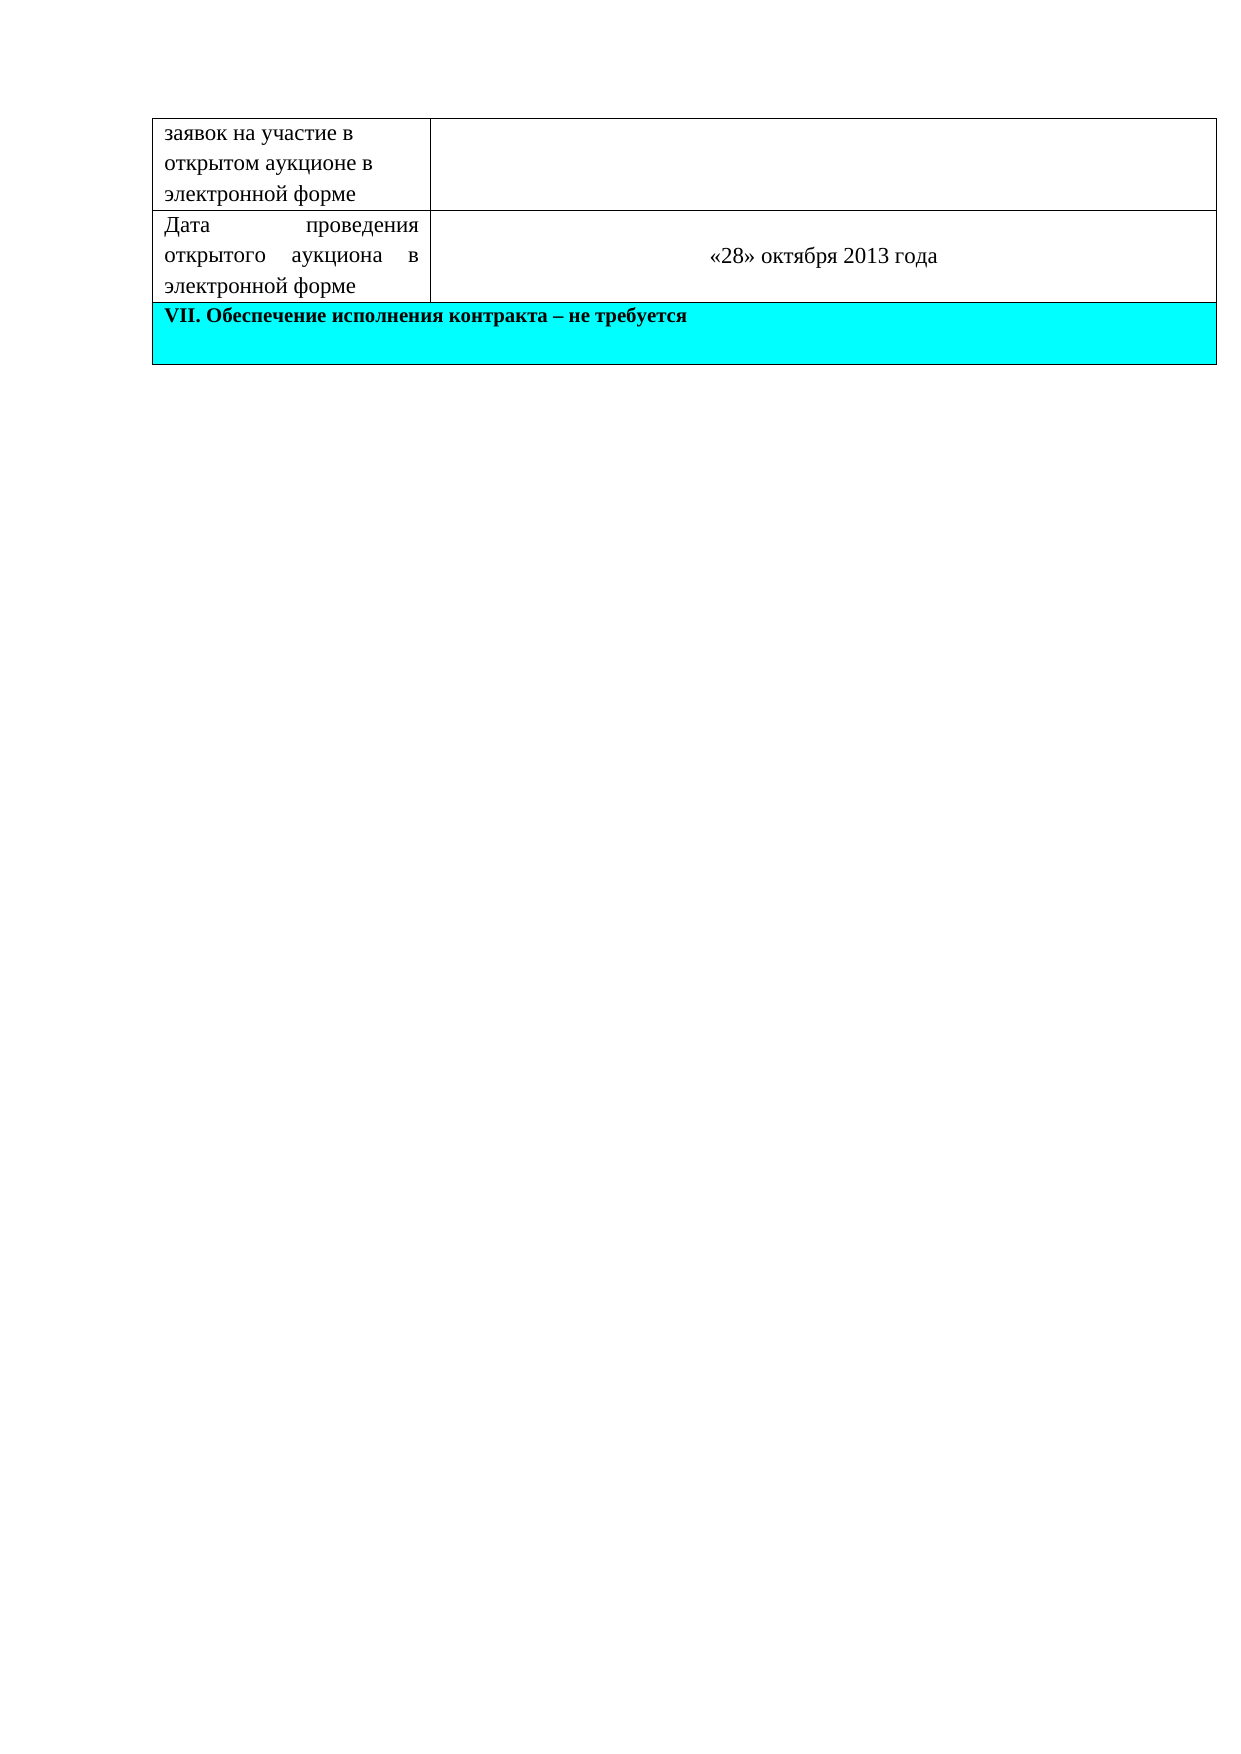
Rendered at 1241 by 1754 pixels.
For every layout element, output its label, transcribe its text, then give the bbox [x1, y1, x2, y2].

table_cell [431, 119, 1216, 210]
table_cell VII. Обеспечение исполнения контракта – не требуется [153, 303, 1216, 364]
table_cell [153, 119, 430, 210]
table_cell «28» октября 2013 года [431, 211, 1216, 302]
table_cell Дата проведения открытого аукциона в электронной форме [153, 211, 430, 302]
